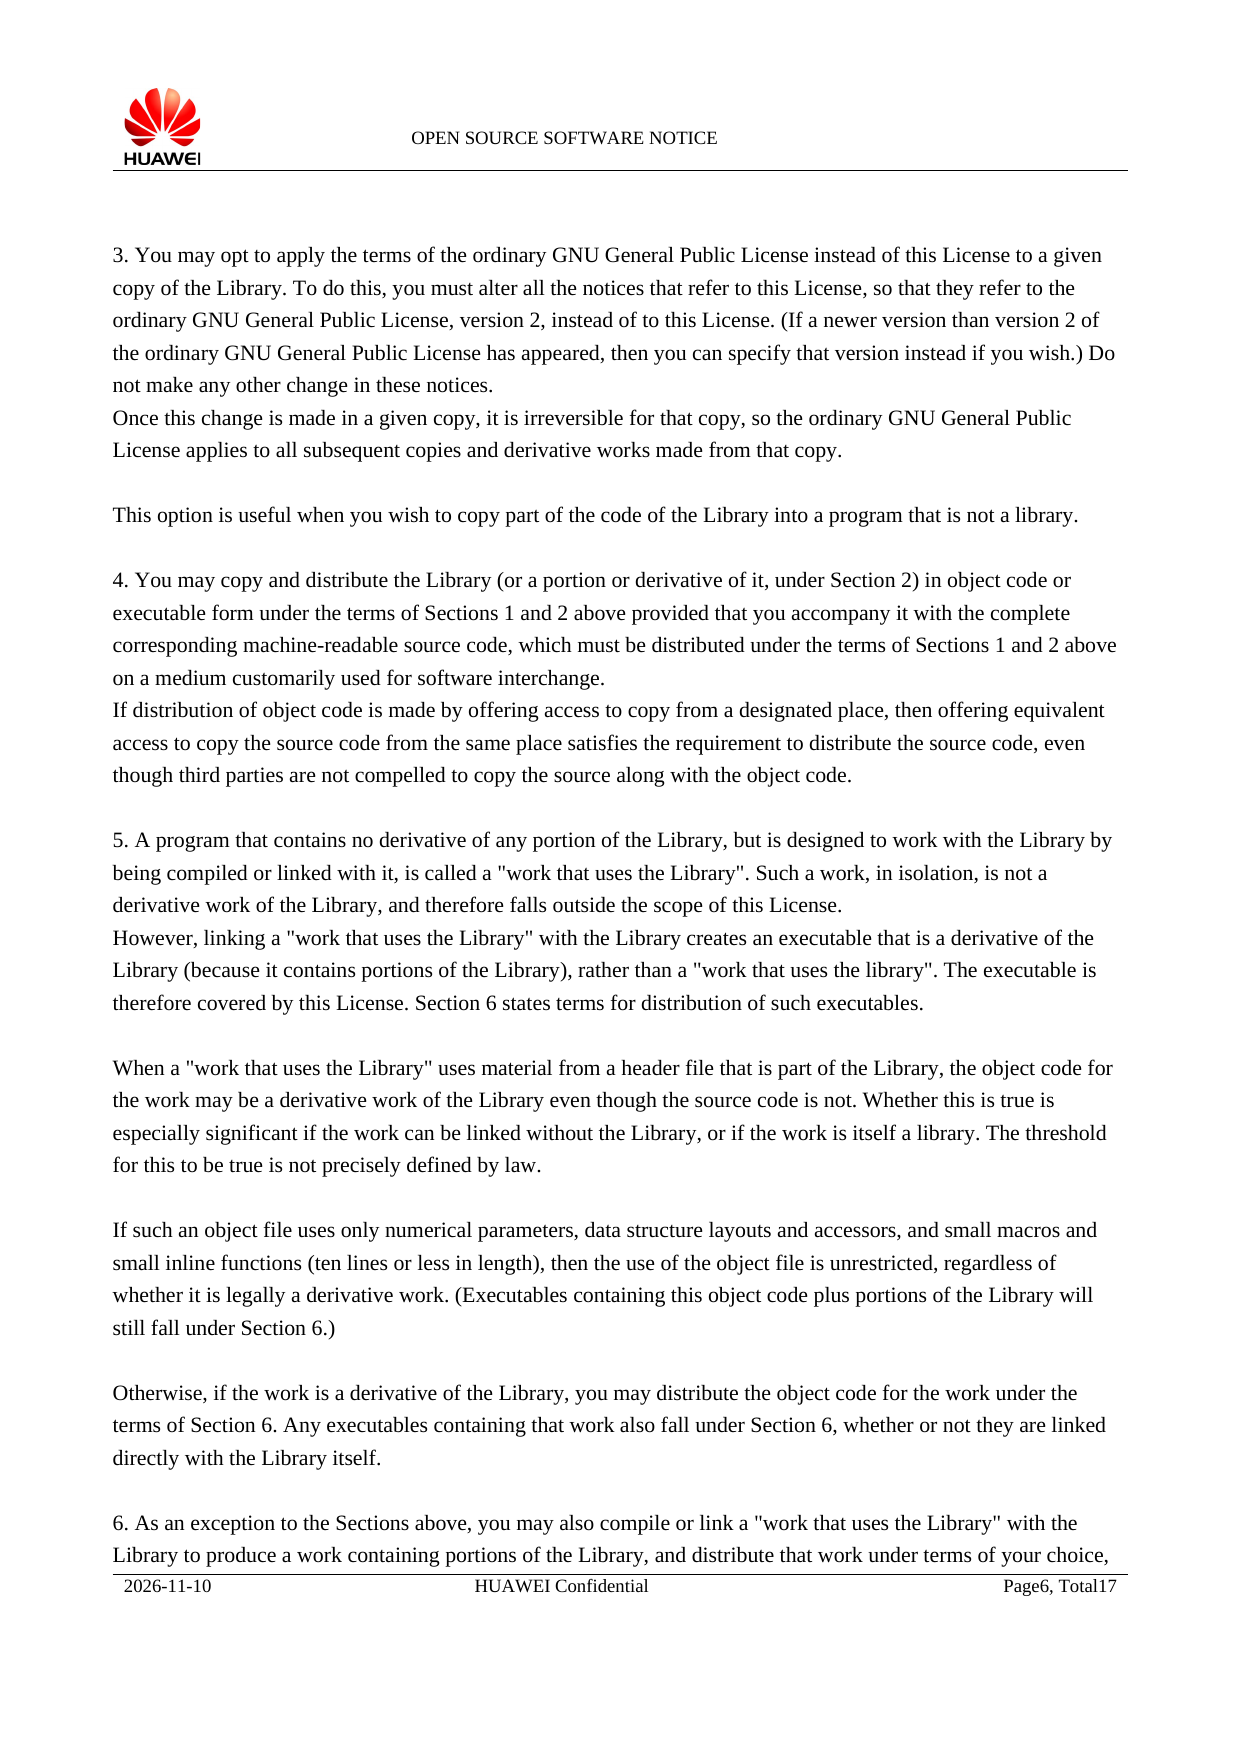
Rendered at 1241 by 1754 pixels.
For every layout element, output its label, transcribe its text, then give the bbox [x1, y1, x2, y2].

picture [124, 88, 201, 165]
